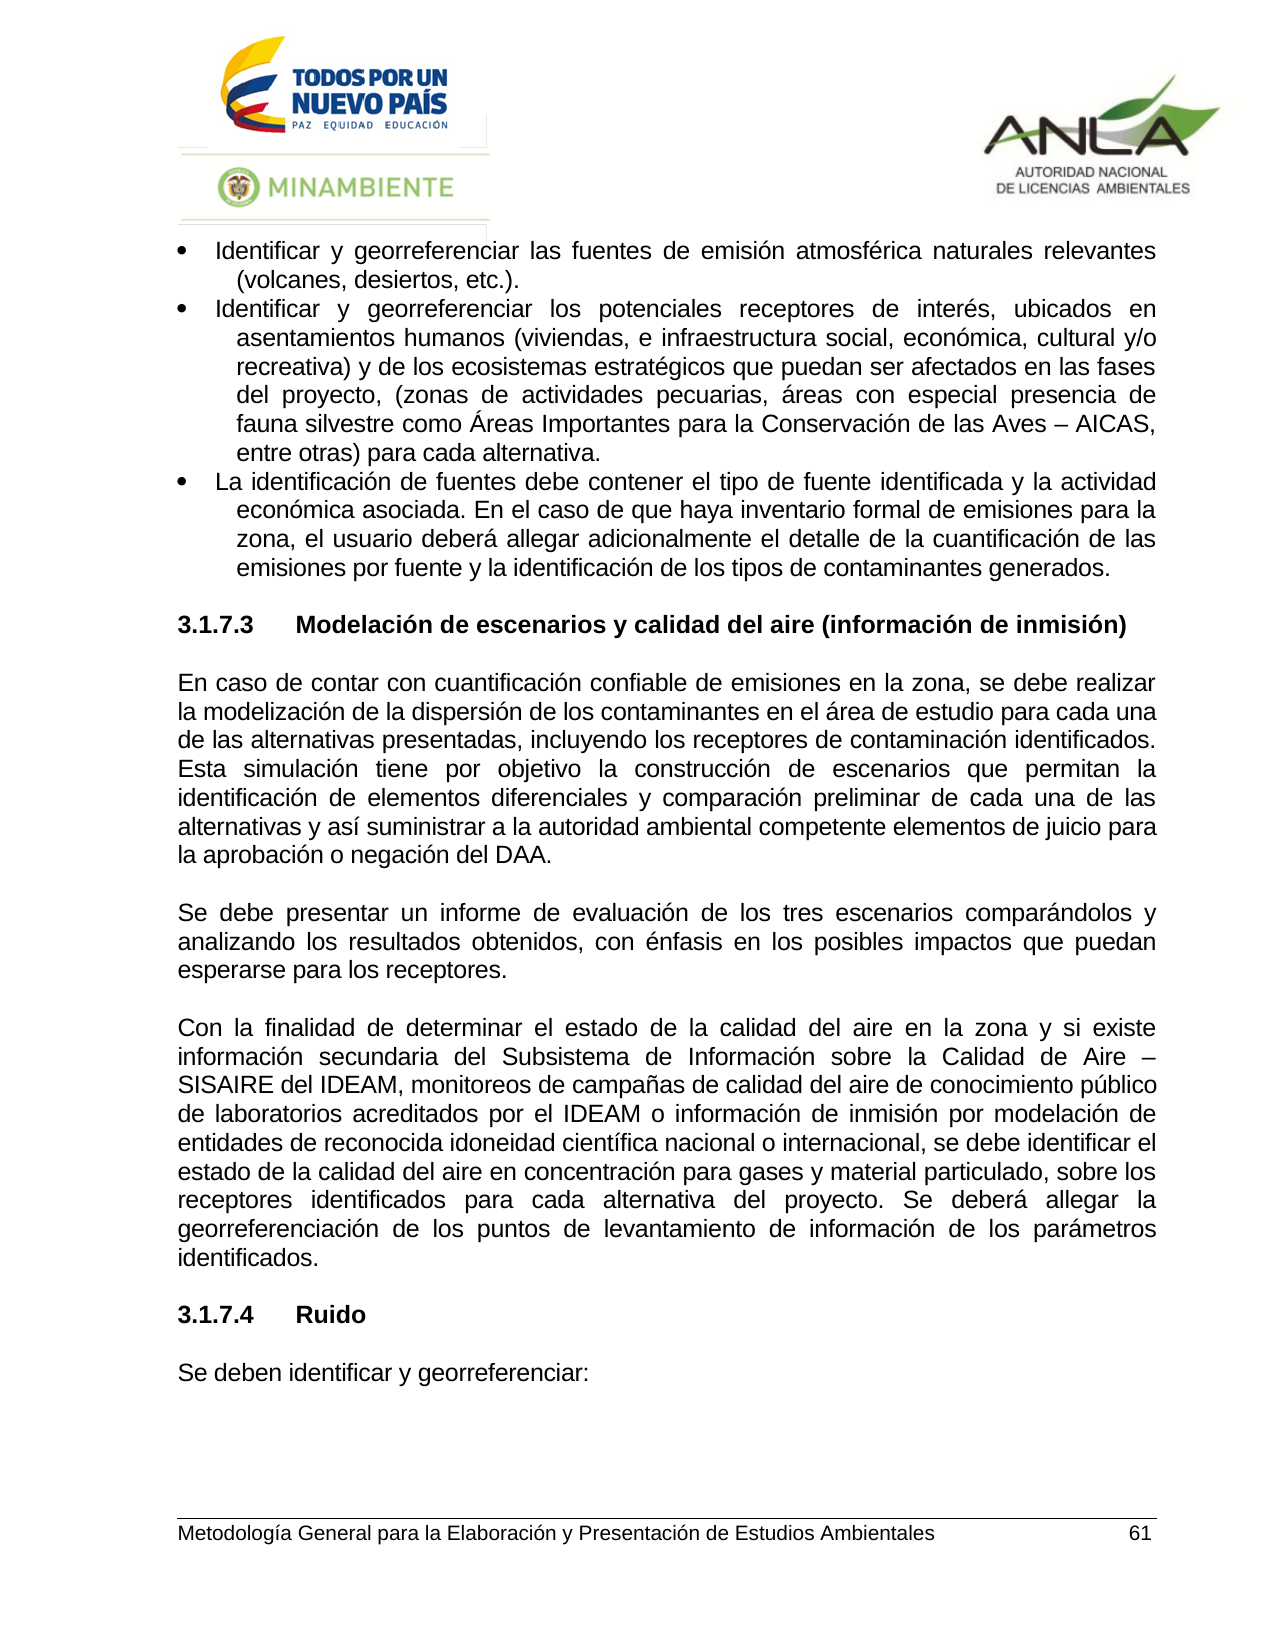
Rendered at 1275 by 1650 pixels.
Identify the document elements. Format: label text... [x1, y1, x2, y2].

list Identificar y georreferenciar los potenciales receptores de interés, ubicados en asentamientos humanos (viviendas, e infraestructura social, económica, cultural y/o recreativa) y de los ecosistemas estratégicos que puedan ser afectados en las fases del proyecto, (zonas de actividades pecuarias, áreas con especial presencia de fauna silvestre como Áreas Importantes para la Conservación de las Aves – AICAS, entre otras) para cada alternativa. [177, 294, 1157, 466]
list La identificación de fuentes debe contener el tipo de fuente identificada y la actividad económica asociada. En el caso de que haya inventario formal de emisiones para la zona, el usuario deberá allegar adicionalmente el detalle de la cuantificación de las emisiones por fuente y la identificación de los tipos de contaminantes generados. [177, 466, 1157, 582]
list Con la finalidad de determinar el estado de la calidad del aire en la zona y si existe información secundaria del Subsistema de Información sobre la Calidad de Aire – SISAIRE del IDEAM, monitoreos de campañas de calidad del aire de conocimiento público de laboratorios acreditados por el IDEAM o información de inmisión por modelación de entidades de reconocida idoneidad científica nacional o internacional, se debe identificar el estado de la calidad del aire en concentración para gases y material particulado, sobre los receptores identificados para cada alternativa del proyecto. Se deberá allegar la georreferenciación de los puntos de levantamiento de información de los parámetros identificados. [177, 1013, 1157, 1272]
list Identificar y georreferenciar las fuentes de emisión atmosférica naturales relevantes (volcanes, desiertos, etc.). [177, 236, 1157, 294]
picture [915, 61, 1275, 216]
list Se debe presentar un informe de evaluación de los tres escenarios comparándolos y analizando los resultados obtenidos, con énfasis en los posibles impactos que puedan esperarse para los receptores. [177, 898, 1157, 984]
picture [178, 26, 493, 236]
subtitle Ruido [177, 1300, 1157, 1329]
subtitle Modelación de escenarios y calidad del aire (información de inmisión) [177, 610, 1157, 639]
list En caso de contar con cuantificación confiable de emisiones en la zona, se debe realizar la modelización de la dispersión de los contaminantes en el área de estudio para cada una de las alternativas presentadas, incluyendo los receptores de contaminación identificados. Esta simulación tiene por objetivo la construcción de escenarios que permitan la identificación de elementos diferenciales y comparación preliminar de cada una de las alternativas y así suministrar a la autoridad ambiental competente elementos de juicio para la aprobación o negación del DAA. [177, 668, 1157, 869]
list Se deben identificar y georreferenciar: [177, 1358, 1157, 1387]
